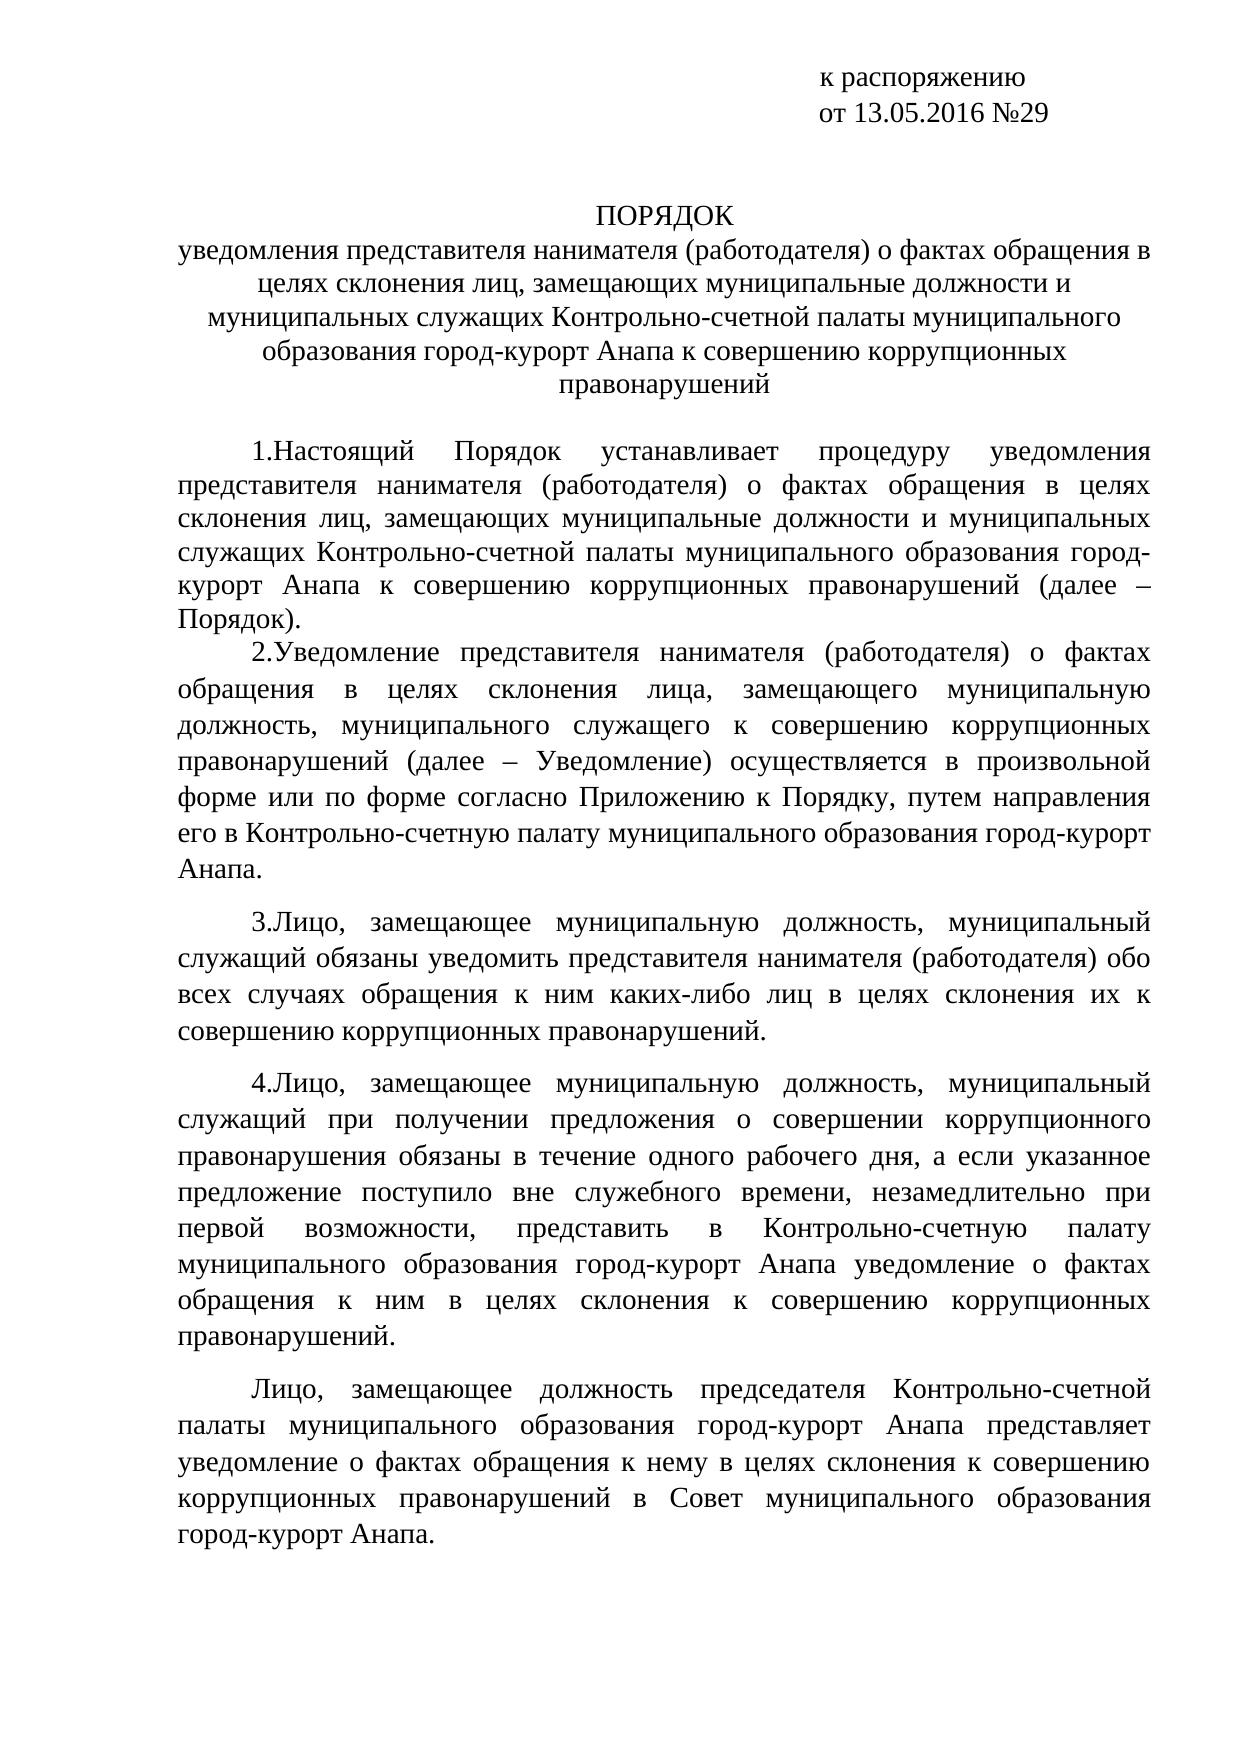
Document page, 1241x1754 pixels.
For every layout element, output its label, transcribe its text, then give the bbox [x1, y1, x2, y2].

text от 13.05.2016 №29 [693, 95, 1152, 129]
title ПОРЯДОК [177, 198, 1152, 232]
title уведомления представителя нанимателя (работодателя) о фактах обращения в целях склонения лиц, замещающих муниципальные должности и муниципальных служащих Контрольно-счетной палаты муниципального образования город-курорт Анапа к совершению коррупционных правонарушений [177, 232, 1152, 400]
text 3.Лицо, замещающее муниципальную должность, муниципальный служащий обязаны уведомить представителя нанимателя (работодателя) обо всех случаях обращения к ним каких-либо лиц в целях склонения их к совершению коррупционных правонарушений. [177, 904, 1152, 1046]
text Лицо, замещающее должность председателя Контрольно-счетной палаты муниципального образования город-курорт Анапа представляет уведомление о фактах обращения к нему в целях склонения к совершению коррупционных правонарушений в Совет муниципального образования город-курорт Анапа. [177, 1371, 1152, 1549]
text 2.Уведомление представителя нанимателя (работодателя) о фактах обращения в целях склонения лица, замещающего муниципальную должность, муниципального служащего к совершению коррупционных правонарушений (далее – Уведомление) осуществляется в произвольной форме или по форме согласно Приложению к Порядку, путем направления его в Контрольно-счетную палату муниципального образования город-курорт Анапа. [177, 634, 1152, 885]
text 4.Лицо, замещающее муниципальную должность, муниципальный служащий при получении предложения о совершении коррупционного правонарушения обязаны в течение одного рабочего дня, а если указанное предложение поступило вне служебного времени, незамедлительно при первой возможности, представить в Контрольно-счетную палату муниципального образования город-курорт Анапа уведомление о фактах обращения к ним в целях склонения к совершению коррупционных правонарушений. [177, 1066, 1152, 1352]
text к распоряжению [693, 59, 1152, 93]
text 1.Настоящий Порядок устанавливает процедуру уведомления представителя нанимателя (работодателя) о фактах обращения в целях склонения лиц, замещающих муниципальные должности и муниципальных служащих Контрольно-счетной палаты муниципального образования город-курорт Анапа к совершению коррупционных правонарушений (далее – Порядок). [177, 433, 1152, 634]
